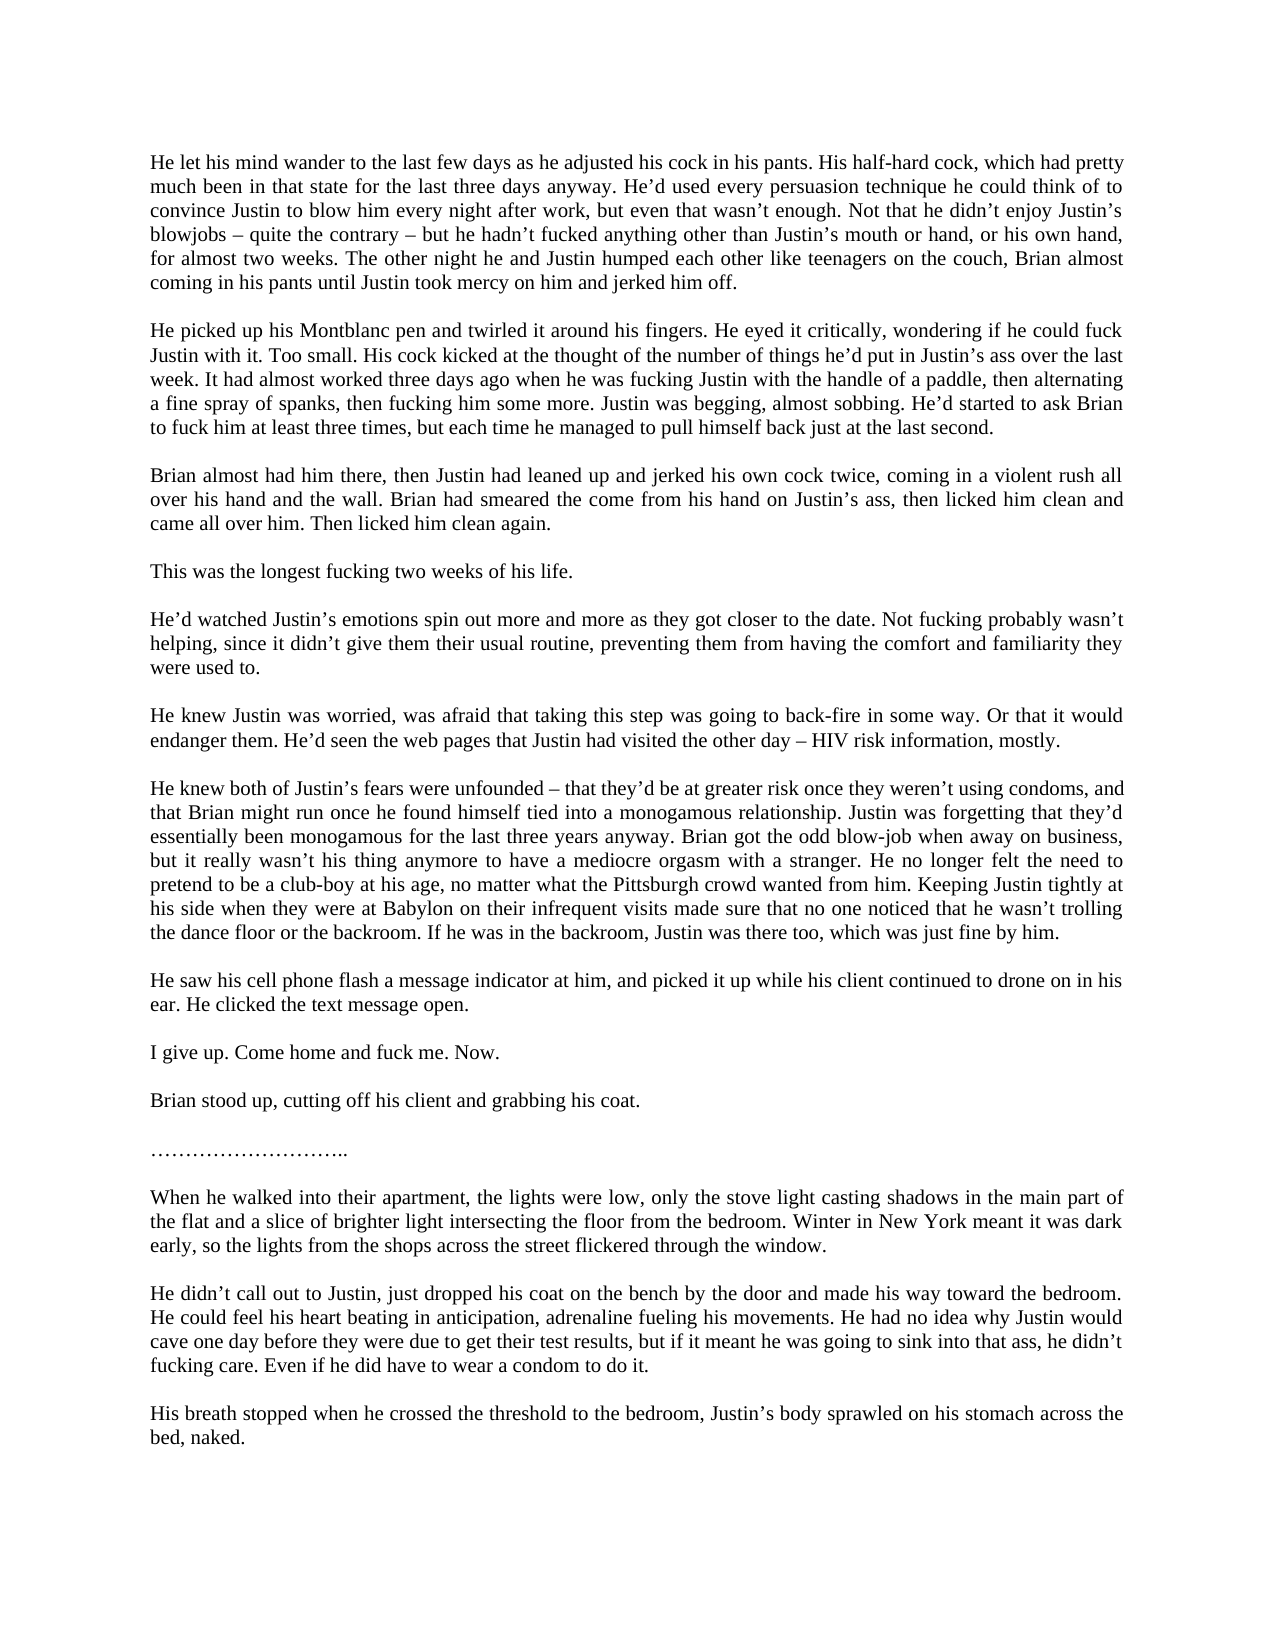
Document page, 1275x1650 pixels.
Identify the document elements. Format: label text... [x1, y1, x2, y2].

text He let his mind wander to the last few days as he adjusted his cock in his pants. His half-hard cock, which had pretty much been in that state for the last three days anyway. He’d used every persuasion technique he could think of to convince Justin to blow him every night after work, but even that wasn’t enough. Not that he didn’t enjoy Justin’s blowjobs – quite the contrary – but he hadn’t fucked anything other than Justin’s mouth or hand, or his own hand, for almost two weeks. The other night he and Justin humped each other like teenagers on the couch, Brian almost coming in his pants until Justin took mercy on him and jerked him off. [150, 150, 1125, 294]
text This was the longest fucking two weeks of his life. [150, 559, 1125, 583]
text He knew both of Justin’s fears were unfounded – that they’d be at greater risk once they weren’t using condoms, and that Brian might run once he found himself tied into a monogamous relationship. Justin was forgetting that they’d essentially been monogamous for the last three years anyway. Brian got the odd blow-job when away on business, but it really wasn’t his thing anymore to have a mediocre orgasm with a stranger. He no longer felt the need to pretend to be a club-boy at his age, no matter what the Pittsburgh crowd wanted from him. Keeping Justin tightly at his side when they were at Babylon on their infrequent visits made sure that no one noticed that he wasn’t trolling the dance floor or the backroom. If he was in the backroom, Justin was there too, which was just fine by him. [150, 776, 1125, 944]
text He’d watched Justin’s emotions spin out more and more as they got closer to the date. Not fucking probably wasn’t helping, since it didn’t give them their usual routine, preventing them from having the comfort and familiarity they were used to. [150, 607, 1125, 679]
text I give up. Come home and fuck me. Now. [150, 1040, 1125, 1064]
text He knew Justin was worried, was afraid that taking this step was going to back-fire in some way. Or that it would endanger them. He’d seen the web pages that Justin had visited the other day – HIV risk information, mostly. [150, 703, 1125, 752]
text His breath stopped when he crossed the threshold to the bedroom, Justin’s body sprawled on his stomach across the bed, naked. [150, 1401, 1125, 1449]
text Brian stood up, cutting off his client and grabbing his coat. [150, 1088, 1125, 1112]
text He picked up his Montblanc pen and twirled it around his fingers. He eyed it critically, wondering if he could fuck Justin with it. Too small. His cock kicked at the thought of the number of things he’d put in Justin’s ass over the last week. It had almost worked three days ago when he was fucking Justin with the handle of a paddle, then alternating a fine spray of spanks, then fucking him some more. Justin was begging, almost sobbing. He’d started to ask Brian to fuck him at least three times, but each time he managed to pull himself back just at the last second. [150, 318, 1125, 439]
text When he walked into their apartment, the lights were low, only the stove light casting shadows in the main part of the flat and a slice of brighter light intersecting the floor from the bedroom. Winter in New York meant it was dark early, so the lights from the shops across the street flickered through the window. [150, 1185, 1125, 1257]
text He saw his cell phone flash a message indicator at him, and picked it up while his client continued to drone on in his ear. He clicked the text message open. [150, 968, 1125, 1016]
text He didn’t call out to Justin, just dropped his coat on the bench by the door and made his way toward the bedroom. He could feel his heart beating in anticipation, adrenaline fueling his movements. He had no idea why Justin would cave one day before they were due to get their test results, but if it meant he was going to sink into that ass, he didn’t fucking care. Even if he did have to wear a condom to do it. [150, 1281, 1125, 1377]
text ……………………….. [150, 1137, 1125, 1161]
text Brian almost had him there, then Justin had leaned up and jerked his own cock twice, coming in a violent rush all over his hand and the wall. Brian had smeared the come from his hand on Justin’s ass, then licked him clean and came all over him. Then licked him clean again. [150, 463, 1125, 535]
